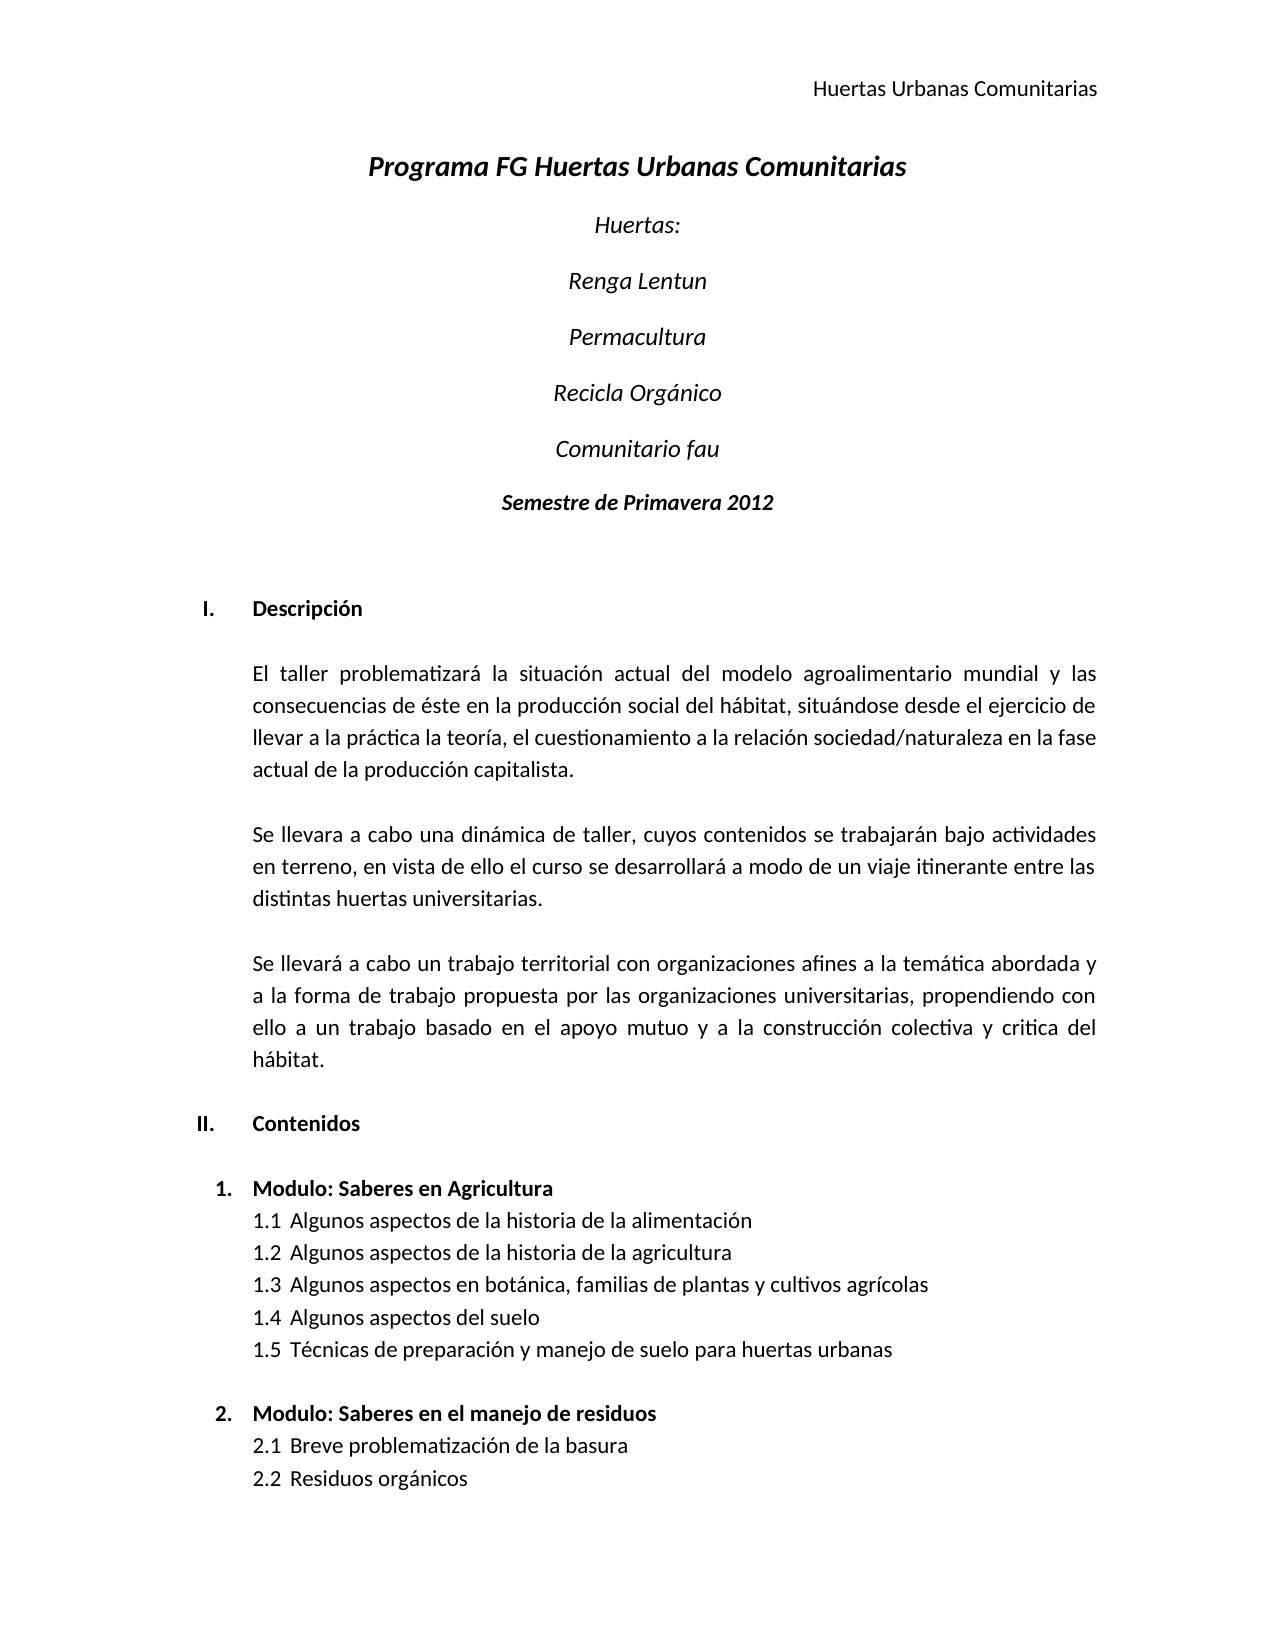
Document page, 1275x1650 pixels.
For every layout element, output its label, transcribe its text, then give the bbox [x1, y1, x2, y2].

list Técnicas de preparación y manejo de suelo para huertas urbanas [252, 1335, 1098, 1363]
list Se llevará a cabo un trabajo territorial con organizaciones afines a la temática abordada y a la forma de trabajo propuesta por las organizaciones universitarias, propendiendo con ello a un trabajo basado en el apoyo mutuo y a la construcción colectiva y critica del hábitat. [252, 949, 1098, 1073]
list Modulo: Saberes en el manejo de residuos [215, 1399, 1098, 1427]
list El taller problematizará la situación actual del modelo agroalimentario mundial y las consecuencias de éste en la producción social del hábitat, situándose desde el ejercicio de llevar a la práctica la teoría, el cuestionamiento a la relación sociedad/naturaleza en la fase actual de la producción capitalista. [252, 659, 1098, 783]
list Algunos aspectos en botánica, familias de plantas y cultivos agrícolas [252, 1271, 1098, 1298]
text Recicla Orgánico [177, 377, 1098, 407]
list Algunos aspectos del suelo [252, 1303, 1098, 1331]
text Renga Lentun [177, 265, 1098, 296]
list Descripción [215, 594, 1098, 623]
list Contenidos [215, 1109, 1098, 1138]
list Residuos orgánicos [252, 1464, 1098, 1492]
list Se llevara a cabo una dinámica de taller, cuyos contenidos se trabajarán bajo actividades en terreno, en vista de ello el curso se desarrollará a modo de un viaje itinerante entre las distintas huertas universitarias. [252, 820, 1098, 912]
text Programa FG Huertas Urbanas Comunitarias [177, 148, 1098, 183]
text Huertas: [177, 209, 1098, 240]
list Algunos aspectos de la historia de la agricultura [252, 1238, 1098, 1266]
list Modulo: Saberes en Agricultura [215, 1174, 1098, 1202]
text Comunitario fau [177, 433, 1098, 463]
text Semestre de Primavera 2012 [177, 488, 1098, 517]
list Algunos aspectos de la historia de la alimentación [252, 1206, 1098, 1234]
text Permacultura [177, 321, 1098, 352]
list Breve problematización de la basura [252, 1431, 1098, 1459]
